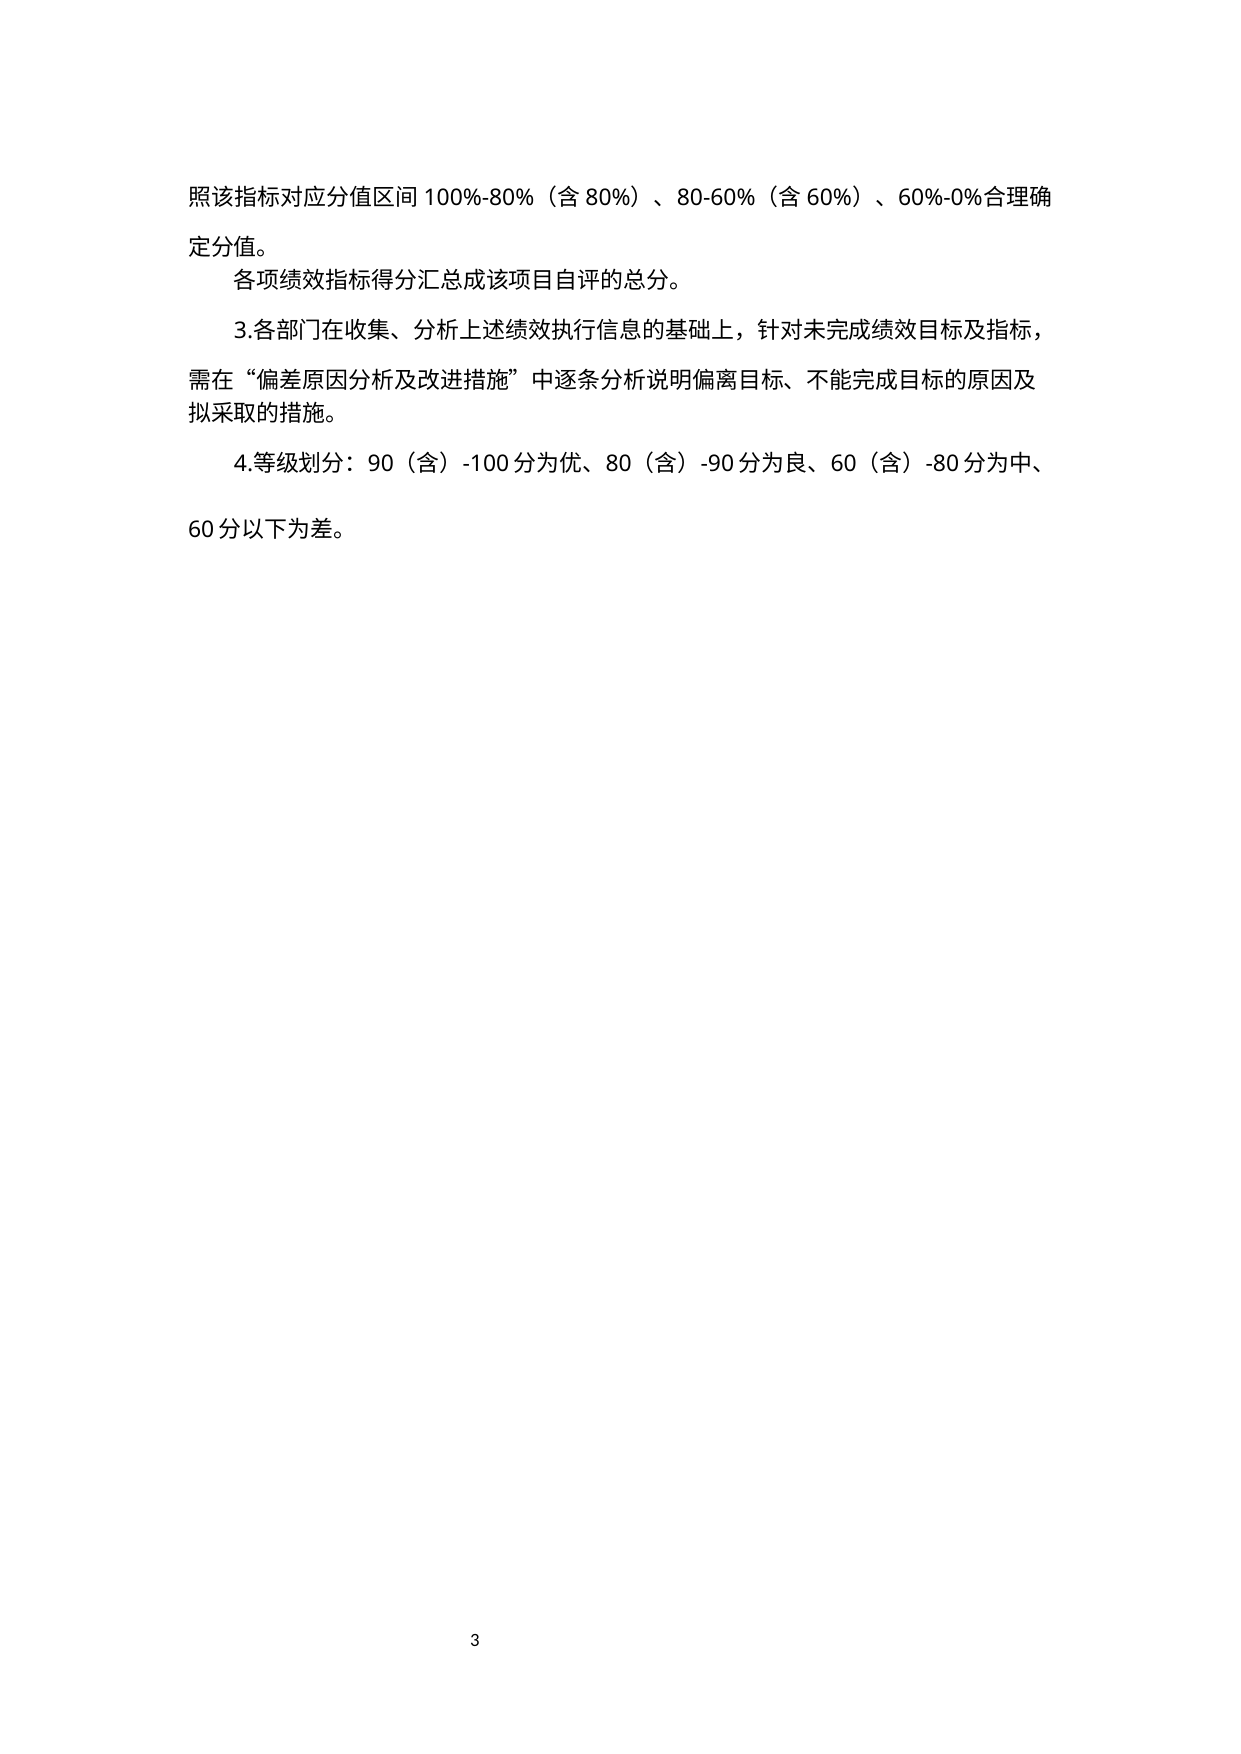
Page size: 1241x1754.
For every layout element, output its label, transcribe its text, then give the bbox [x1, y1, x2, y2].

text 各项绩效指标得分汇总成该项目自评的总分。 [188, 262, 1052, 295]
list 4.等级划分：90（含）-100分为优、80（含）-90分为良、60（含）-80分为中、60分以下为差。 [188, 428, 1052, 561]
list 3.各部门在收集、分析上述绩效执行信息的基础上，针对未完成绩效目标及指标，需在“偏差原因分析及改进措施”中逐条分析说明偏离目标、不能完成目标的原因及拟采取的措施。 [188, 295, 1052, 428]
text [188, 162, 1052, 262]
